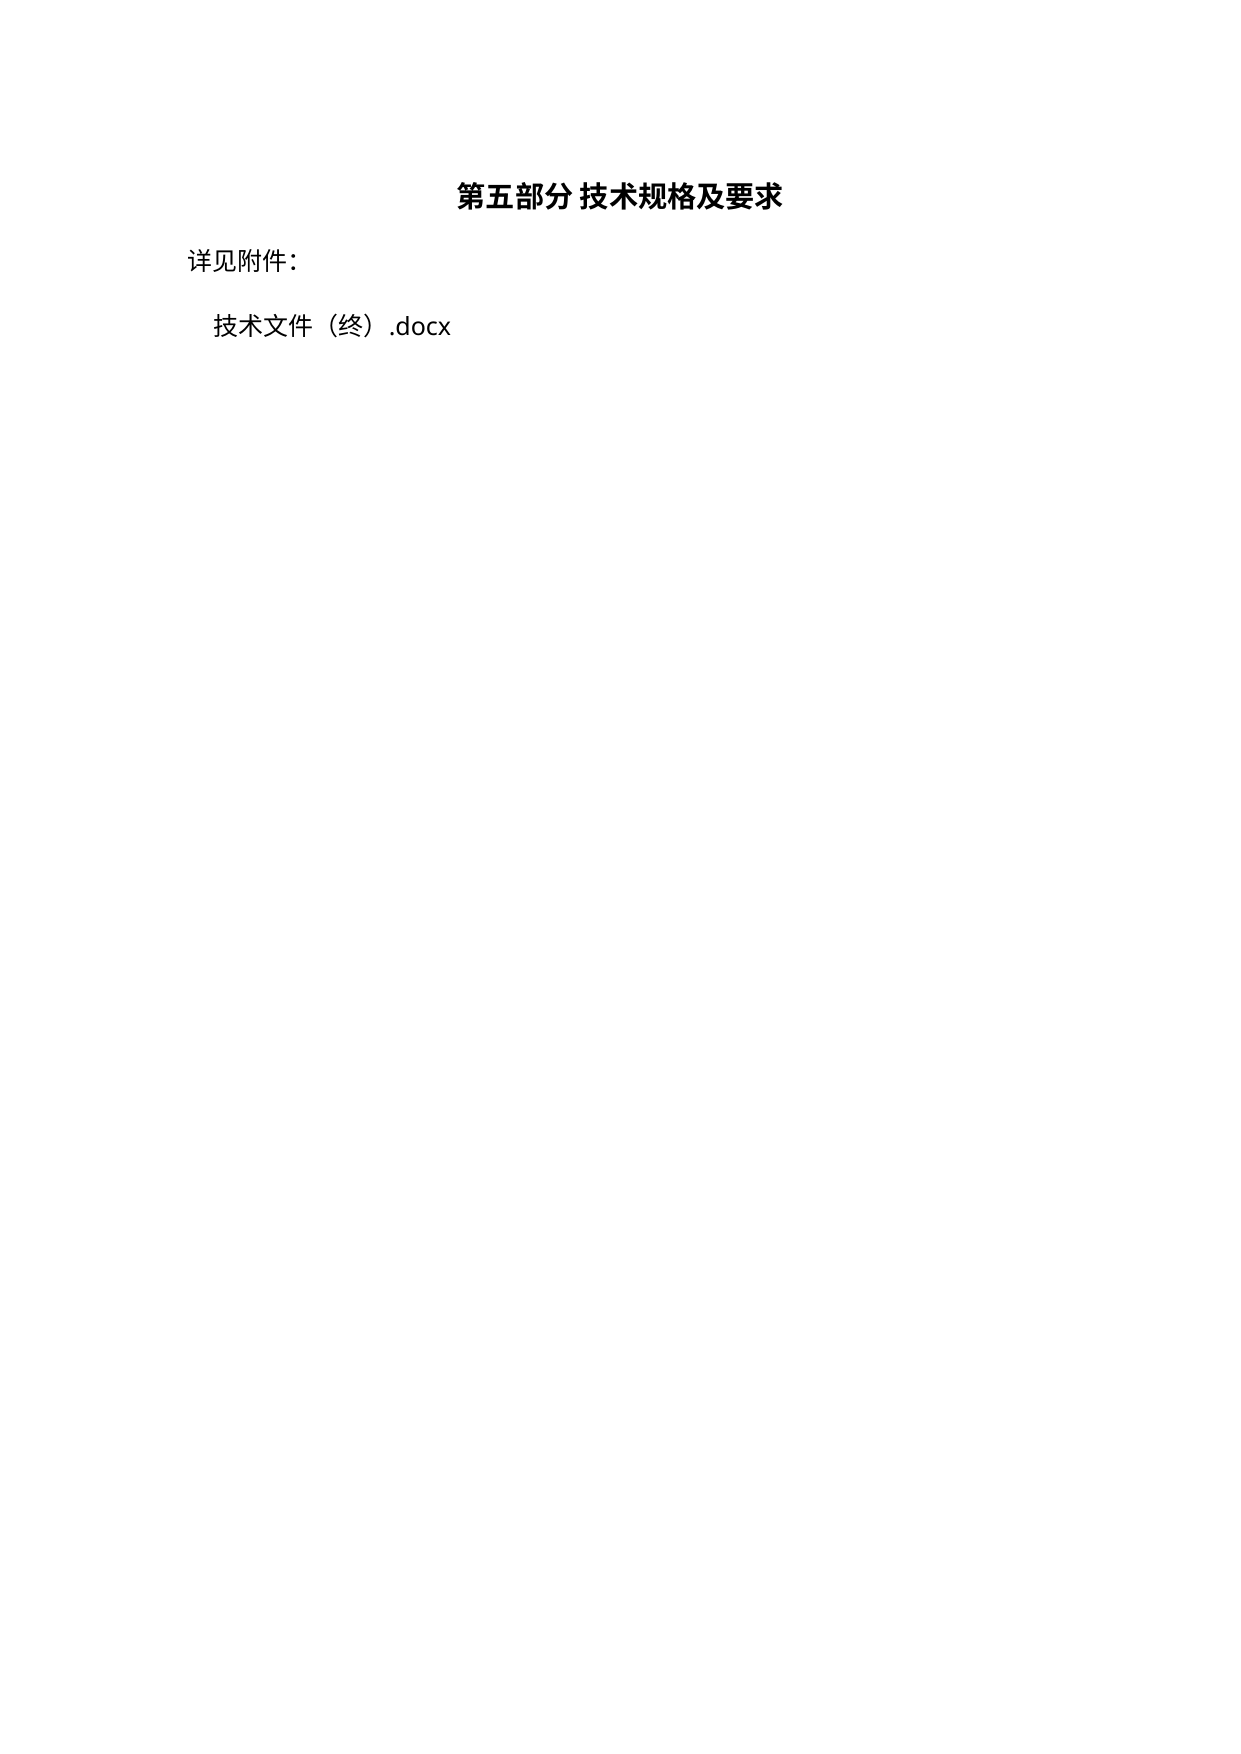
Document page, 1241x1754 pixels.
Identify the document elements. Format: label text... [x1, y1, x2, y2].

text 详见附件： [187, 227, 1053, 292]
text 技术文件（终）.docx [187, 292, 1053, 357]
text 第五部分 技术规格及要求 [187, 162, 1053, 227]
